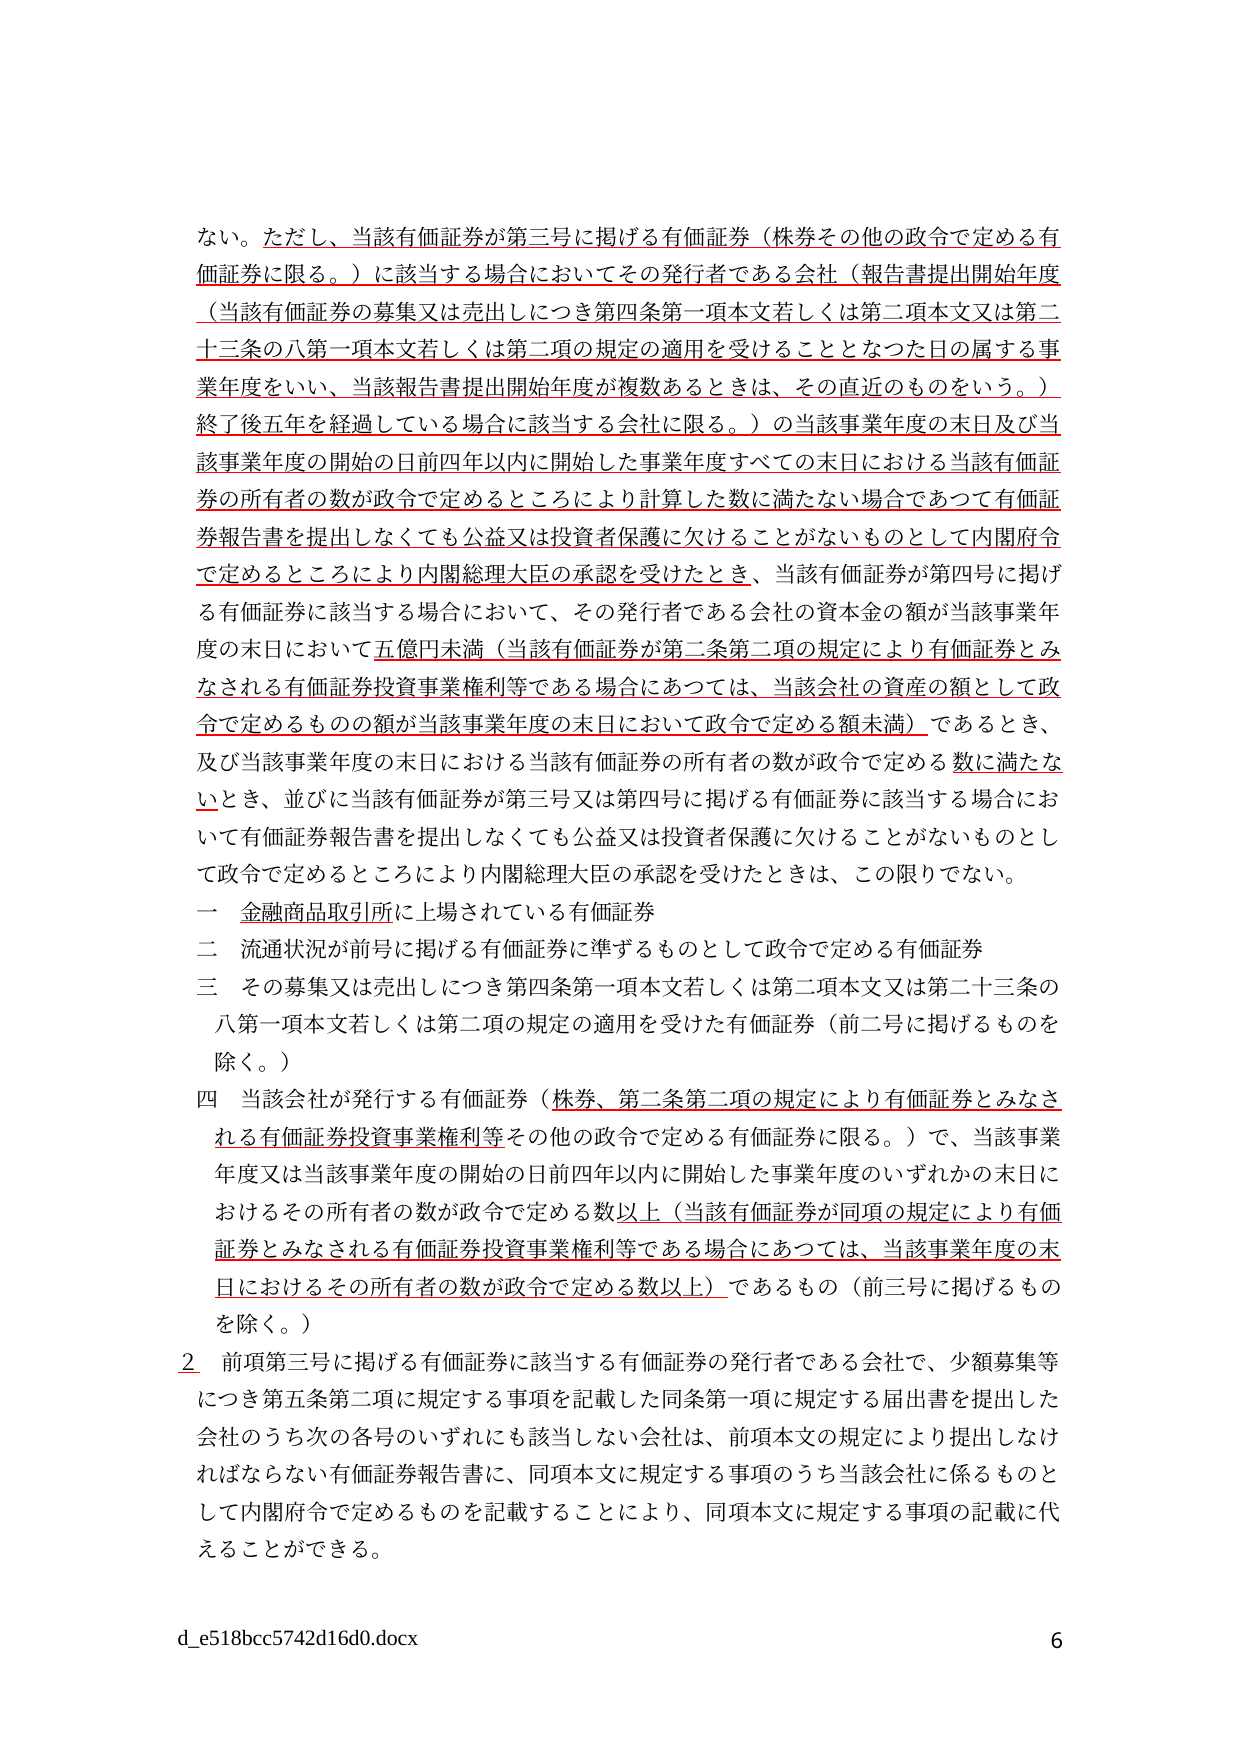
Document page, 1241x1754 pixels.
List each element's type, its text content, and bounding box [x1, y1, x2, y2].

text 四 当該会社が発行する有価証券（株券、第二条第二項の規定により有価証券とみなされる有価証券投資事業権利等その他の政令で定める有価証券に限る。）で、当該事業年度又は当該事業年度の開始の日前四年以内に開始した事業年度のいずれかの末日におけるその所有者の数が政令で定める数以上（当該有価証券が同項の規定により有価証券とみなされる有価証券投資事業権利等である場合にあつては、当該事業年度の末日におけるその所有者の数が政令で定める数以上）であるもの（前三号に掲げるものを除く。） [196, 1079, 1063, 1342]
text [177, 217, 1063, 892]
text 二 流通状況が前号に掲げる有価証券に準ずるものとして政令で定める有価証券 [196, 929, 1063, 967]
text 三 その募集又は売出しにつき第四条第一項本文若しくは第二項本文又は第二十三条の八第一項本文若しくは第二項の規定の適用を受けた有価証券（前二号に掲げるものを除く。） [196, 967, 1063, 1079]
text 一 金融商品取引所に上場されている有価証券 [196, 892, 1063, 929]
text ２ 前項第三号に掲げる有価証券に該当する有価証券の発行者である会社で、少額募集等につき第五条第二項に規定する事項を記載した同条第一項に規定する届出書を提出した会社のうち次の各号のいずれにも該当しない会社は、前項本文の規定により提出しなければならない有価証券報告書に、同項本文に規定する事項のうち当該会社に係るものとして内閣府令で定めるものを記載することにより、同項本文に規定する事項の記載に代えることができる。 [177, 1342, 1063, 1567]
